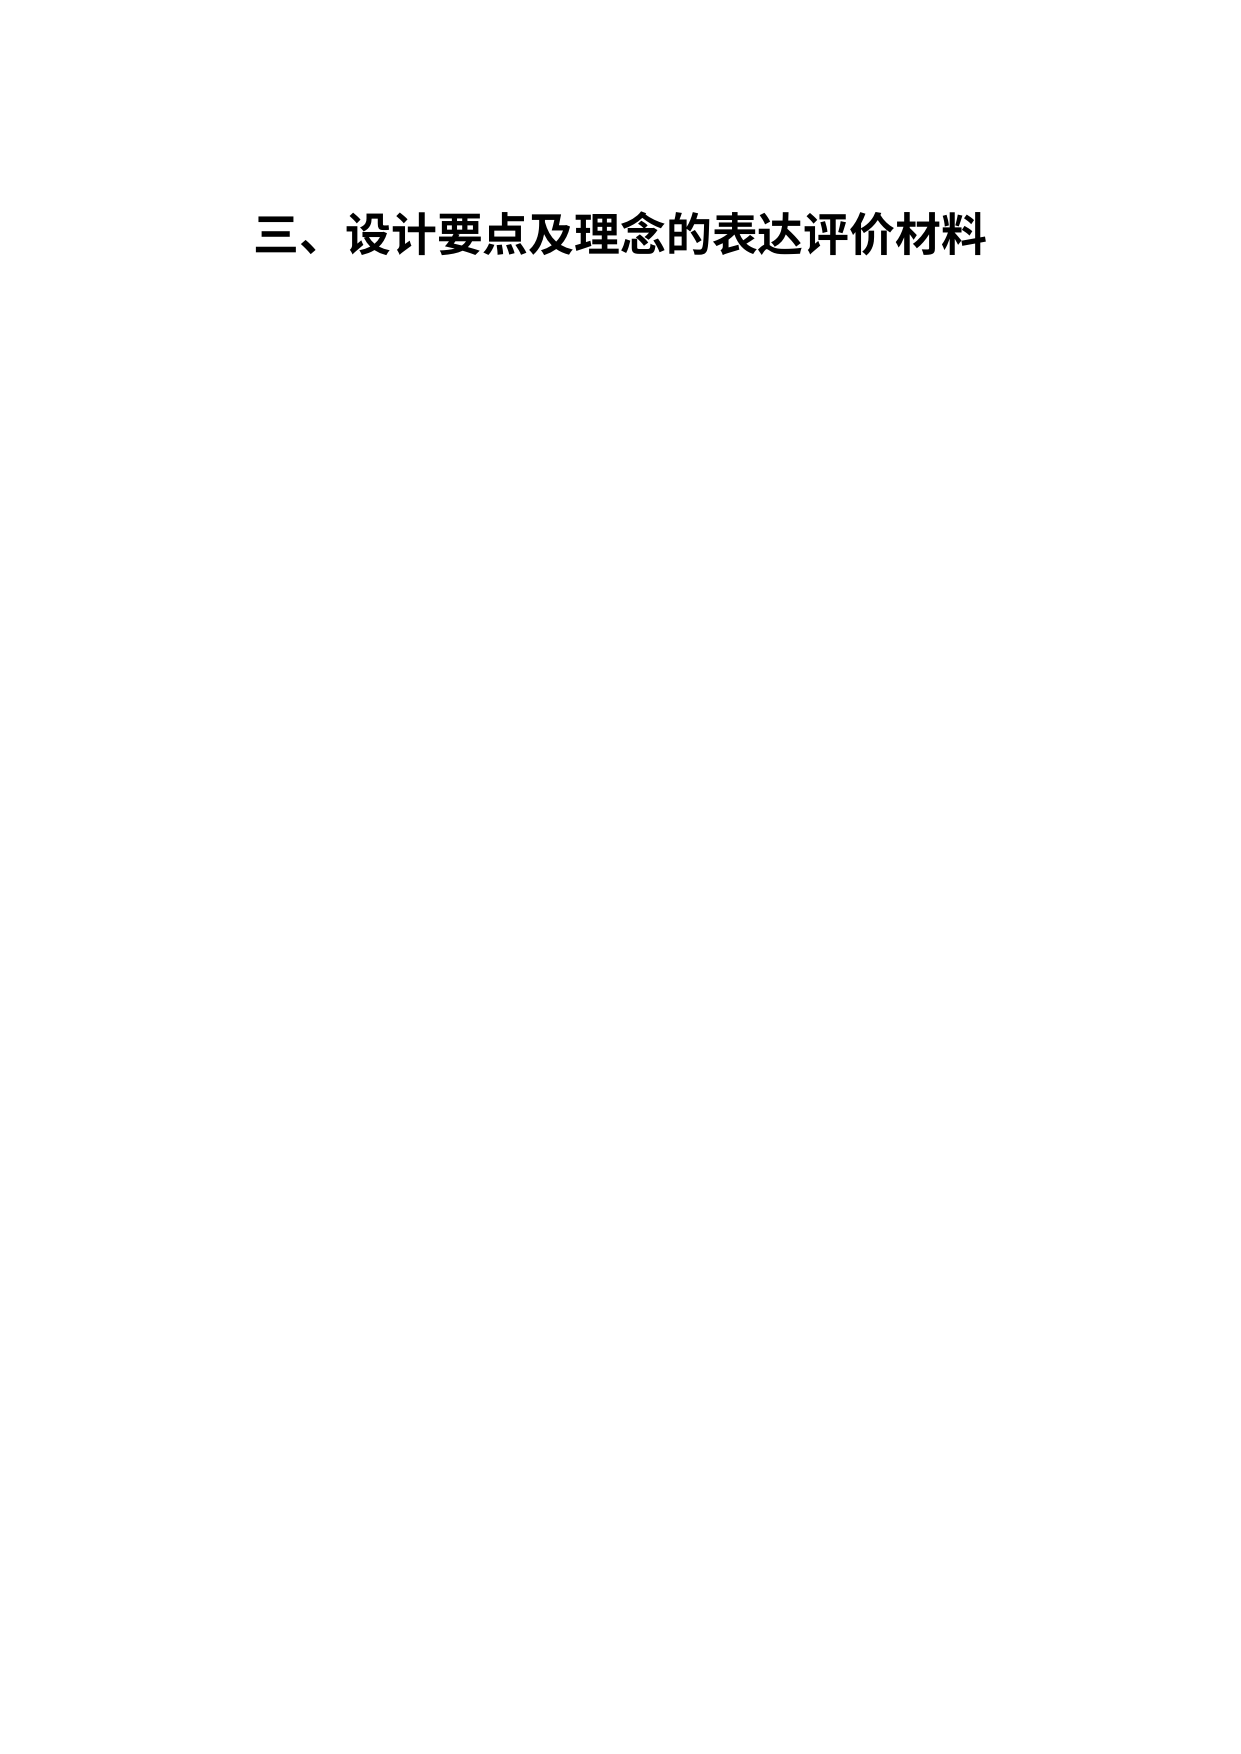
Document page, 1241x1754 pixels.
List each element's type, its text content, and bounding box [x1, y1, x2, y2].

text 三、设计要点及理念的表达评价材料 [187, 182, 1053, 280]
